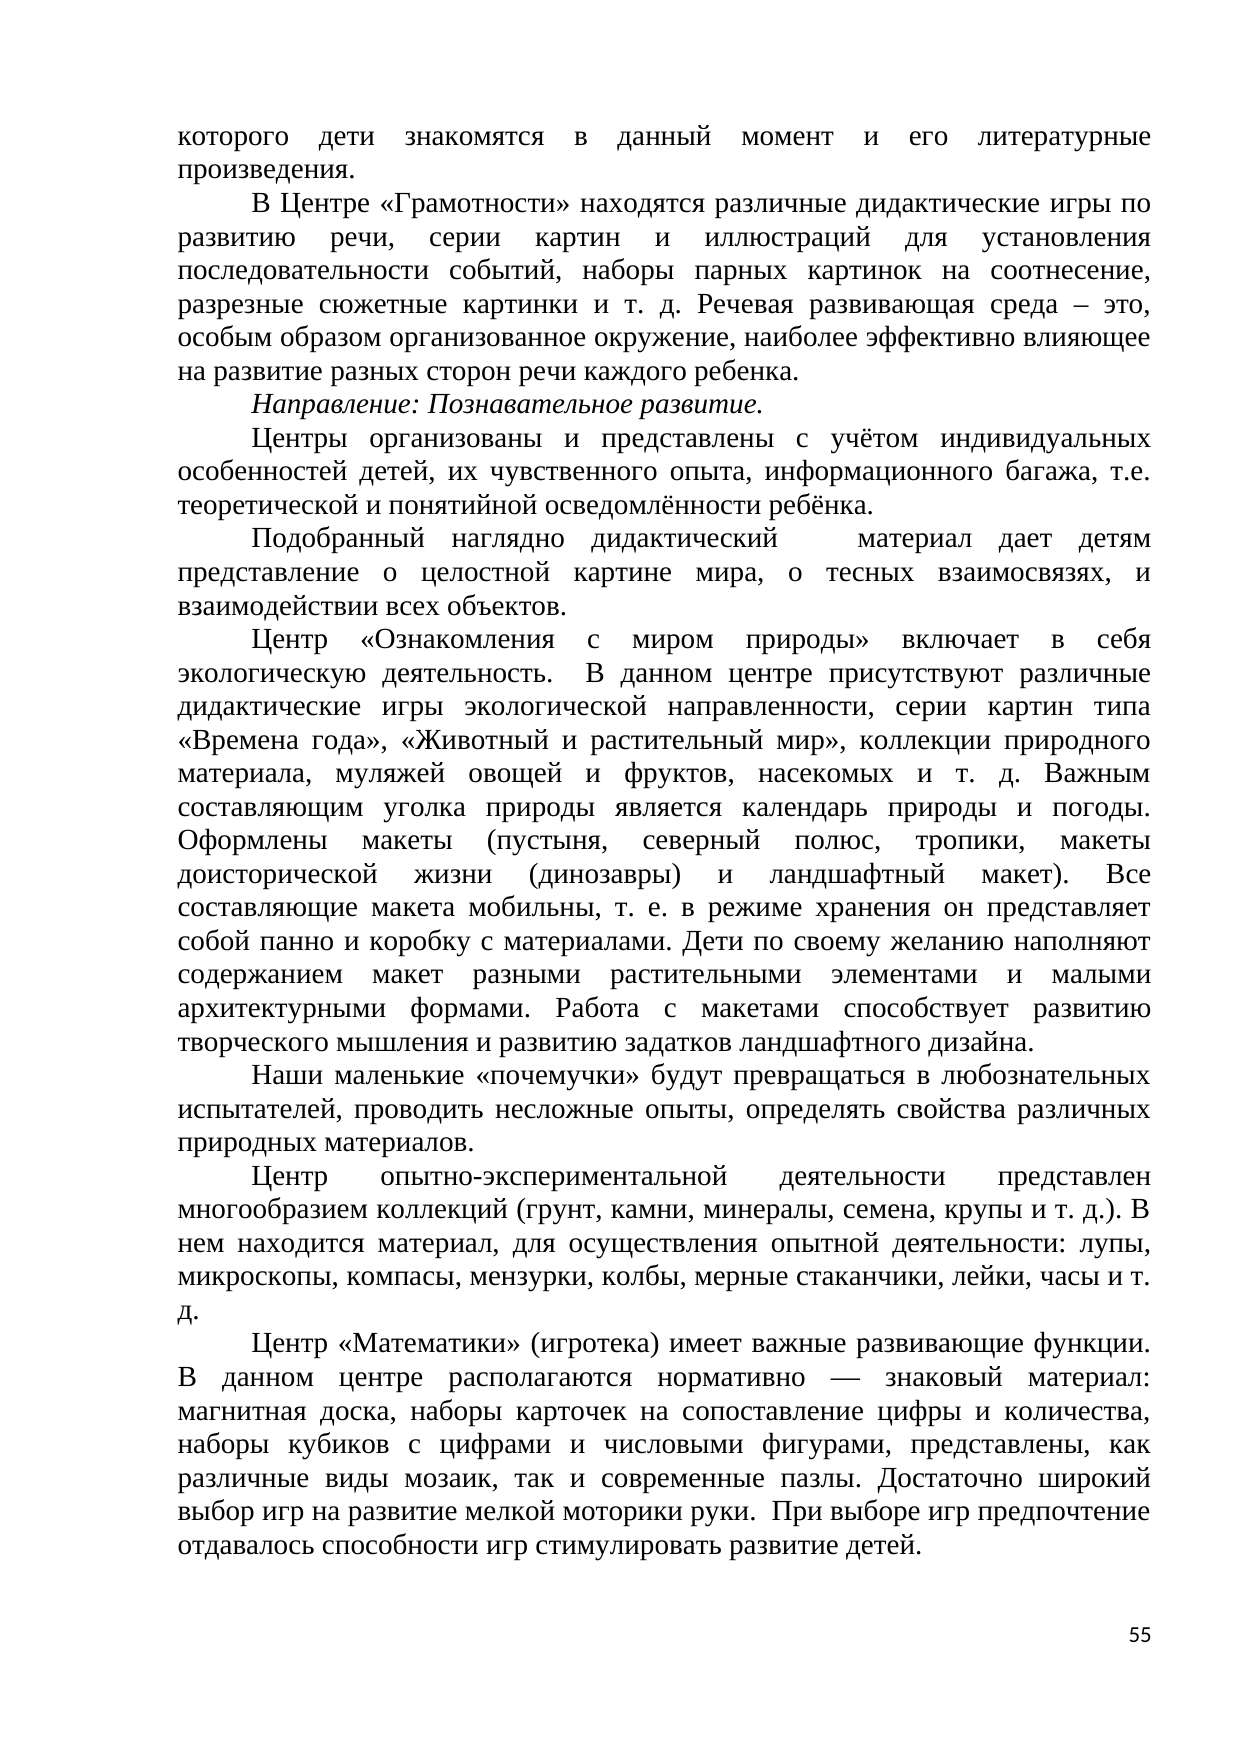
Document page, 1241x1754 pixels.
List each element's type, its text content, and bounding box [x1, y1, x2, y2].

text Центр опытно-экспериментальной деятельности представлен многообразием коллекций (грунт, камни, минералы, семена, крупы и т. д.). В нем находится материал, для осуществления опытной деятельности: лупы, микроскопы, компасы, мензурки, колбы, мерные стаканчики, лейки, часы и т. д. [177, 1158, 1152, 1326]
text Центр «Математики» (игротека) имеет важные развивающие функции. В данном центре располагаются нормативно — знаковый материал: магнитная доска, наборы карточек на сопоставление цифры и количества, наборы кубиков с цифрами и числовыми фигурами, представлены, как различные виды мозаик, так и современные пазлы. Достаточно широкий выбор игр на развитие мелкой моторики руки. При выборе игр предпочтение отдавалось способности игр стимулировать развитие детей. [177, 1326, 1152, 1560]
text Центры организованы и представлены с учётом индивидуальных особенностей детей, их чувственного опыта, информационного багажа, т.е. теоретической и понятийной осведомлённости ребёнка. [177, 420, 1152, 521]
text Подобранный наглядно дидактический материал дает детям представление о целостной картине мира, о тесных взаимосвязях, и взаимодействии всех объектов. [177, 521, 1152, 621]
text Направление: Познавательное развитие. [177, 386, 1152, 420]
text Центр «Ознакомления с миром природы» включает в себя экологическую деятельность. В данном центре присутствуют различные дидактические игры экологической направленности, серии картин типа «Времена года», «Животный и растительный мир», коллекции природного материала, муляжей овощей и фруктов, насекомых и т. д. Важным составляющим уголка природы является календарь природы и погоды. Оформлены макеты (пустыня, северный полюс, тропики, макеты доисторической жизни (динозавры) и ландшафтный макет). Все составляющие макета мобильны, т. е. в режиме хранения он представляет собой панно и коробку с материалами. Дети по своему желанию наполняют содержанием макет разными растительными элементами и малыми архитектурными формами. Работа с макетами способствует развитию творческого мышления и развитию задатков ландшафтного дизайна. [177, 621, 1152, 1057]
text В Центре «Грамотности» находятся различные дидактические игры по развитию речи, серии картин и иллюстраций для установления последовательности событий, наборы парных картинок на соотнесение, разрезные сюжетные картинки и т. д. Речевая развивающая среда – это, особым образом организованное окружение, наиболее эффективно влияющее на развитие разных сторон речи каждого ребенка. [177, 185, 1152, 386]
text Наши маленькие «почемучки» будут превращаться в любознательных испытателей, проводить несложные опыты, определять свойства различных природных материалов. [177, 1057, 1152, 1158]
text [177, 118, 1152, 185]
